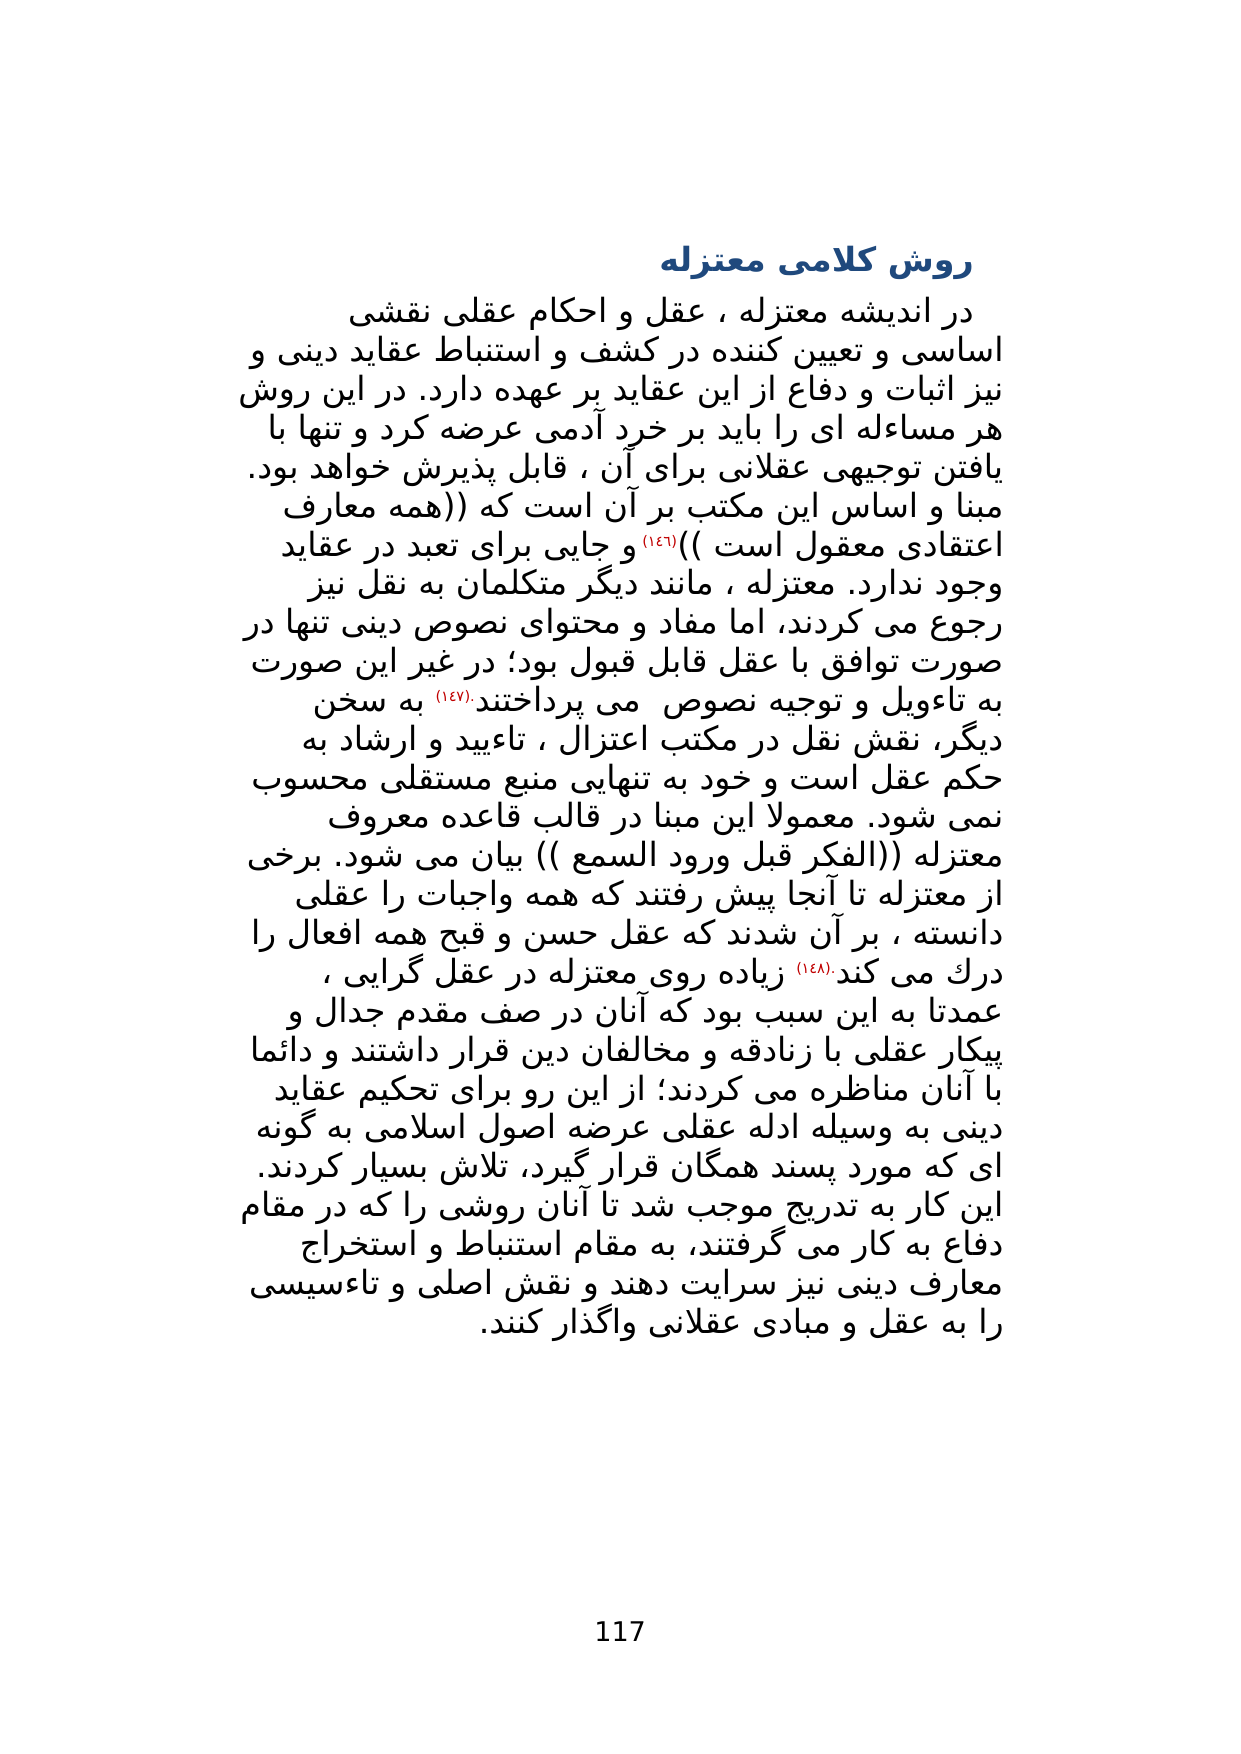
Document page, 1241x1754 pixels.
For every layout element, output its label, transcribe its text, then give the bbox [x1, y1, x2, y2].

text در انديشه معتزله ، عقل و احكام عقلى نقشى اساسى و تعيين كننده در كشف و استنباط عقايد دينى و نيز اثبات و دفاع از اين عقايد بر عهده دارد. در اين روش هر مساءله اى را بايد بر خرد آدمى عرضه كرد و تنها با يافتن توجيهى عقلانى براى آن ، قابل پذيرش خواهد بود. مبنا و اساس اين مكتب بر آن است كه ((همه معارف اعتقادى معقول است ))(١٤٦) و جايى براى تعبد در عقايد وجود ندارد. معتزله ، مانند ديگر متكلمان به نقل نيز رجوع مى كردند، اما مفاد و محتواى نصوص دينى تنها در صورت توافق با عقل قابل قبول بود؛ در غير اين صورت به تاءويل و توجيه نصوص ‍ مى پرداختند.(١٤٧) به سخن ديگر، نقش نقل در مكتب اعتزال ، تاءييد و ارشاد به حكم عقل است و خود به تنهايى منبع مستقلى محسوب نمى شود. معمولا اين مبنا در قالب قاعده معروف معتزله ((الفكر قبل ورود السمع )) بيان مى شود. برخى از معتزله تا آنجا پيش رفتند كه همه واجبات را عقلى دانسته ، بر آن شدند كه عقل حسن و قبح همه افعال را درك مى كند.(١٤٨) زياده روى معتزله در عقل گرايى ، عمدتا به اين سبب بود كه آنان در صف مقدم جدال و پيكار عقلى با زنادقه و مخالفان دين قرار داشتند و دائما با آنان مناظره مى كردند؛ از اين رو براى تحكيم عقايد دينى به وسيله ادله عقلى عرضه اصول اسلامى به گونه اى كه مورد پسند همگان قرار گيرد، تلاش بسيار كردند. اين كار به تدريج موجب شد تا آنان روشى را كه در مقام دفاع به كار مى گرفتند، به مقام استنباط و استخراج معارف دينى نيز سرايت دهند و نقش اصلى و تاءسيسى را به عقل و مبادى عقلانى واگذار كنند. [236, 292, 1004, 1341]
subtitle روش كلامى معتزله [236, 241, 1004, 279]
